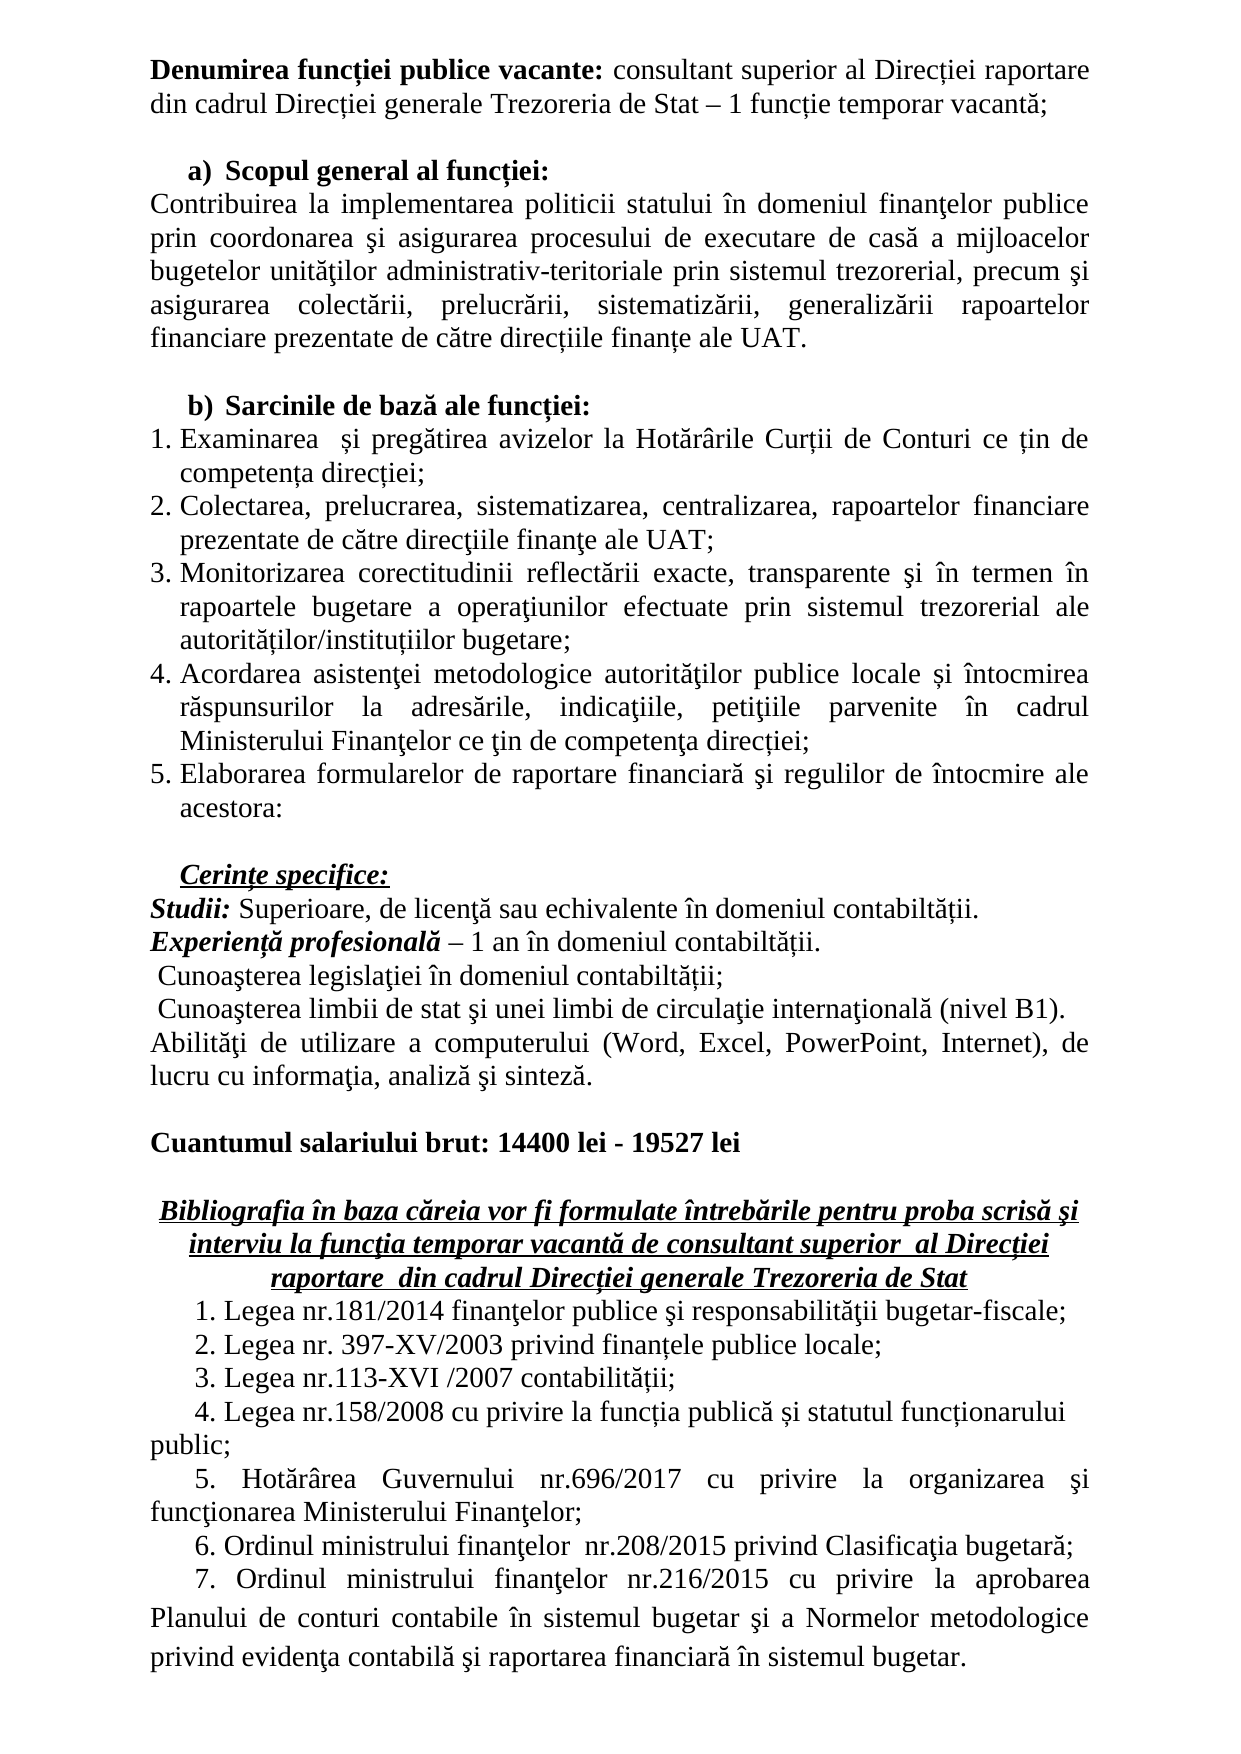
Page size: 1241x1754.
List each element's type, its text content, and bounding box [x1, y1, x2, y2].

text Denumirea funcției publice vacante: consultant superior al Direcției raportare din cadrul Direcției generale Trezoreria de Stat – 1 funcție temporar vacantă; [150, 52, 1090, 119]
text Abilităţi de utilizare a computerului (Word, Excel, PowerPoint, Internet), de lucru cu informaţia, analiză şi sinteză. [150, 1025, 1090, 1092]
list Legea nr. 397-XV/2003 privind finanțele publice locale; [150, 1327, 1090, 1360]
list Scopul general al funcției: [187, 153, 1090, 186]
list Examinarea și pregătirea avizelor la Hotărârile Curții de Conturi ce țin de competența direcției; [150, 421, 1090, 488]
text Studii: Superioare, de licenţă sau echivalente în domeniul contabiltății. [150, 891, 1090, 924]
list Sarcinile de bază ale funcției: [187, 388, 1090, 421]
text Cuantumul salariului brut: 14400 lei - 19527 lei [150, 1126, 1090, 1159]
list Legea nr.181/2014 finanţelor publice şi responsabilităţii bugetar-fiscale; [150, 1293, 1090, 1327]
text Cunoaşterea limbii de stat şi unei limbi de circulaţie internaţională (nivel B1). [150, 991, 1090, 1025]
text Experiență profesională – 1 an în domeniul contabiltății. [150, 924, 1090, 958]
text Bibliografia în baza căreia vor fi formulate întrebările pentru proba scrisă şi interviu la funcţia temporar vacantă de consultant superior al Direcției raportare din cadrul Direcției generale Trezoreria de Stat [150, 1193, 1090, 1293]
list Legea nr.158/2008 cu privire la funcția publică și statutul funcționarului public; [150, 1394, 1090, 1461]
list Monitorizarea corectitudinii reflectării exacte, transparente şi în termen în rapoartele bugetare a operaţiunilor efectuate prin sistemul trezorerial ale autorităților/instituțiilor bugetare; [150, 555, 1090, 656]
list Legea nr.113-XVI /2007 contabilității; [194, 1360, 1090, 1394]
text 5. Hotărârea Guvernului nr.696/2017 cu privire la organizarea şi funcţionarea Ministerului Finanţelor; [150, 1461, 1090, 1528]
list Elaborarea formularelor de raportare financiară şi regulilor de întocmire ale acestora: [150, 757, 1090, 824]
text Contribuirea la implementarea politicii statului în domeniul finanţelor publice prin coordonarea şi asigurarea procesului de executare de casă a mijloacelor bugetelor unităţilor administrativ-teritoriale prin sistemul trezorerial, precum şi asigurarea colectării, prelucrării, sistematizării, generalizării rapoartelor financiare prezentate de către direcțiile finanțe ale UAT. [150, 186, 1090, 354]
text Cerințe specifice: [179, 857, 1090, 891]
text 6. Ordinul ministrului finanţelor nr.208/2015 privind Clasificaţia bugetară; [150, 1528, 1090, 1562]
list Acordarea asistenţei metodologice autorităţilor publice locale și întocmirea răspunsurilor la adresările, indicaţiile, petiţiile parvenite în cadrul Ministerului Finanţelor ce ţin de competenţa direcției; [150, 656, 1090, 757]
list Colectarea, prelucrarea, sistematizarea, centralizarea, rapoartelor financiare prezentate de către direcţiile finanţe ale UAT; [150, 488, 1090, 555]
text 7. Ordinul ministrului finanţelor nr.216/2015 cu privire la aprobarea Planului de conturi contabile în sistemul bugetar şi a Normelor metodologice privind evidenţa contabilă şi raportarea financiară în sistemul bugetar. [150, 1562, 1090, 1672]
text Cunoaşterea legislaţiei în domeniul contabiltății; [150, 958, 1090, 991]
